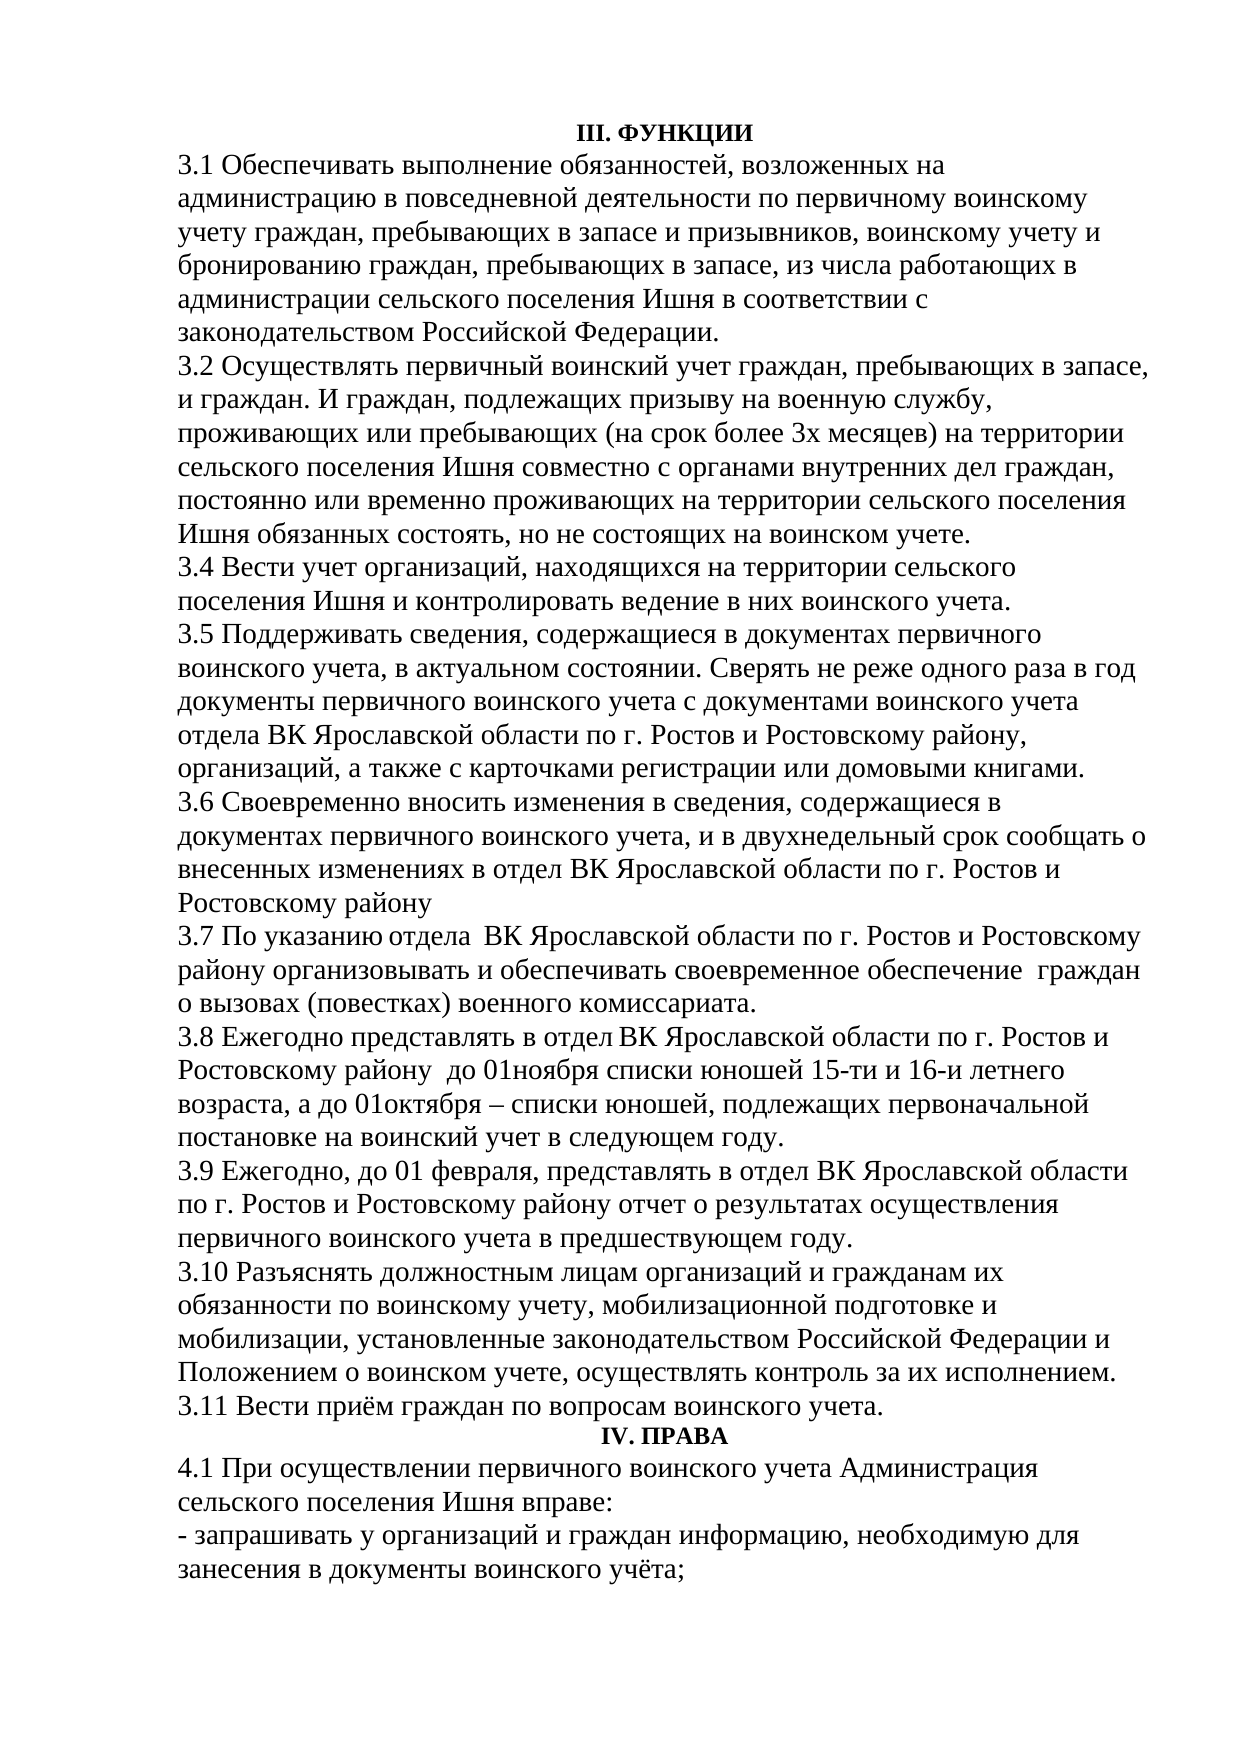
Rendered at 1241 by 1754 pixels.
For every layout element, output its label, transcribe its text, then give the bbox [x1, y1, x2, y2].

text 3.11 Вести приём граждан по вопросам воинского учета. [177, 1388, 1152, 1421]
text 3.8 Ежегодно представлять в отдел ВК Ярославской области по г. Ростов и Ростовскому району до 01ноября списки юношей 15-ти и 16-и летнего возраста, а до 01октября – списки юношей, подлежащих первоначальной постановке на воинский учет в следующем году. [177, 1019, 1152, 1153]
text 3.5 Поддерживать сведения, содержащиеся в документах первичного воинского учета, в актуальном состоянии. Сверять не реже одного раза в год документы первичного воинского учета с документами воинского учета отдела ВК Ярославской области по г. Ростов и Ростовскому району, организаций, а также с карточками регистрации или домовыми книгами. [177, 616, 1152, 784]
text III. ФУНКЦИИ [177, 118, 1152, 147]
text - запрашивать у организаций и граждан информацию, необходимую для занесения в документы воинского учёта; [177, 1517, 1152, 1584]
text 3.10 Разъяснять должностным лицам организаций и гражданам их обязанности по воинскому учету, мобилизационной подготовке и мобилизации, установленные законодательством Российской Федерации и Положением о воинском учете, осуществлять контроль за их исполнением. [177, 1254, 1152, 1388]
text 3.9 Ежегодно, до 01 февраля, представлять в отдел ВК Ярославской области по г. Ростов и Ростовскому району отчет о результатах осуществления первичного воинского учета в предшествующем году. [177, 1153, 1152, 1254]
text 3.1 Обеспечивать выполнение обязанностей, возложенных на администрацию в повседневной деятельности по первичному воинскому учету граждан, пребывающих в запасе и призывников, воинскому учету и бронированию граждан, пребывающих в запасе, из числа работающих в администрации сельского поселения Ишня в соответствии с законодательством Российской Федерации. [177, 147, 1152, 348]
text 3.6 Своевременно вносить изменения в сведения, содержащиеся в документах первичного воинского учета, и в двухнедельный срок сообщать о внесенных изменениях в отдел ВК Ярославской области по г. Ростов и Ростовскому району [177, 784, 1152, 918]
text 3.4 Вести учет организаций, находящихся на территории сельского поселения Ишня и контролировать ведение в них воинского учета. [177, 549, 1152, 616]
text 4.1 При осуществлении первичного воинского учета Администрация сельского поселения Ишня вправе: [177, 1450, 1152, 1517]
text 3.2 Осуществлять первичный воинский учет граждан, пребывающих в запасе, и граждан. И граждан, подлежащих призыву на военную службу, проживающих или пребывающих (на срок более 3х месяцев) на территории сельского поселения Ишня совместно с органами внутренних дел граждан, постоянно или временно проживающих на территории сельского поселения Ишня обязанных состоять, но не состоящих на воинском учете. [177, 348, 1152, 549]
text 3.7 По указанию отдела ВК Ярославской области по г. Ростов и Ростовскому району организовывать и обеспечивать своевременное обеспечение граждан о вызовах (повестках) военного комиссариата. [177, 918, 1152, 1019]
text IV. ПРАВА [177, 1421, 1152, 1450]
